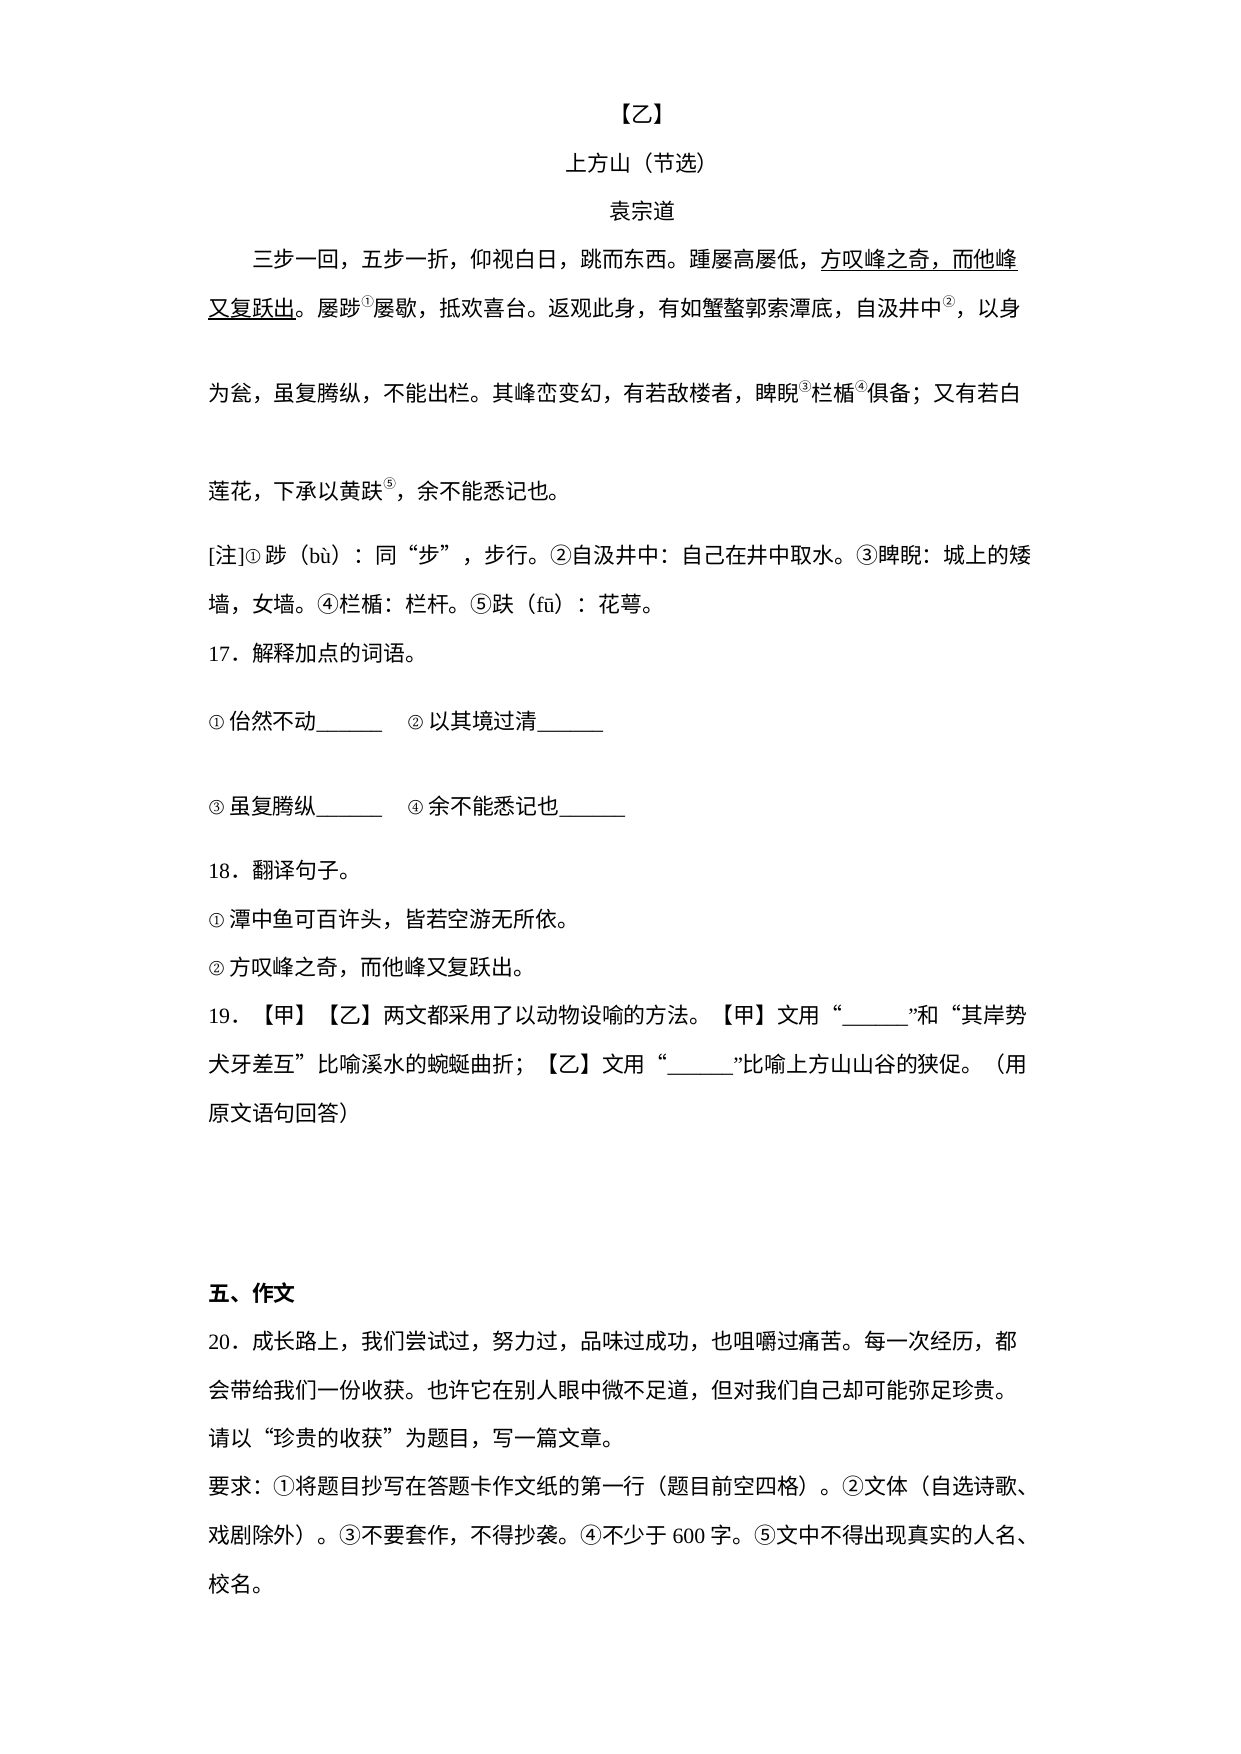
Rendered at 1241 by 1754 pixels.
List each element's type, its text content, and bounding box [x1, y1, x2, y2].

text 17．解释加点的词语。 [208, 635, 1032, 668]
text ①潭中鱼可百许头，皆若空游无所依。 [208, 901, 1032, 934]
text ②方叹峰之奇，而他峰又复跃出。 [208, 950, 1032, 982]
text 袁宗道 [208, 194, 1032, 226]
text [注]①踄（bù）：同“步”，步行。②自汲井中：自己在井中取水。③睥睨：城上的矮墙，女墙。④栏楯：栏杆。⑤趺（fū）：花萼。 [208, 538, 1032, 619]
text 18．翻译句子。 [208, 853, 1032, 886]
text 上方山（节选） [208, 145, 1032, 178]
text 五、作文 [208, 1275, 1032, 1308]
text ③虽复腾纵______ ④余不能悉记也______ [208, 768, 1032, 833]
text 20．成长路上，我们尝试过，努力过，品味过成功，也咀嚼过痛苦。每一次经历，都会带给我们一份收获。也许它在别人眼中微不足道，但对我们自己却可能弥足珍贵。 [208, 1323, 1032, 1405]
text 三步一回，五步一折，仰视白日，跳而东西。踵屡高屡低，方叹峰之奇，而他峰又复跃出。屡踄①屡歇，抵欢喜台。返观此身，有如蟹螯郭索潭底，自汲井中②，以身为瓮，虽复腾纵，不能出栏。其峰峦变幻，有若敌楼者，睥睨③栏楯④俱备；又有若白莲花，下承以黄趺⑤，余不能悉记也。 [208, 242, 1032, 518]
text 【乙】 [208, 97, 1032, 129]
text 要求：①将题目抄写在答题卡作文纸的第一行（题目前空四格）。②文体（自选诗歌、戏剧除外）。③不要套作，不得抄袭。④不少于 600 字。⑤文中不得出现真实的人名、校名。 [208, 1469, 1032, 1599]
text 19．【甲】【乙】两文都采用了以动物设喻的方法。【甲】文用“______”和“其岸势犬牙差互”比喻溪水的蜿蜒曲折；【乙】文用“______”比喻上方山山谷的狭促。（用原文语句回答） [208, 998, 1032, 1128]
text 请以“珍贵的收获”为题目，写一篇文章。 [208, 1421, 1032, 1453]
text ①佁然不动______ ②以其境过清______ [208, 683, 1032, 748]
